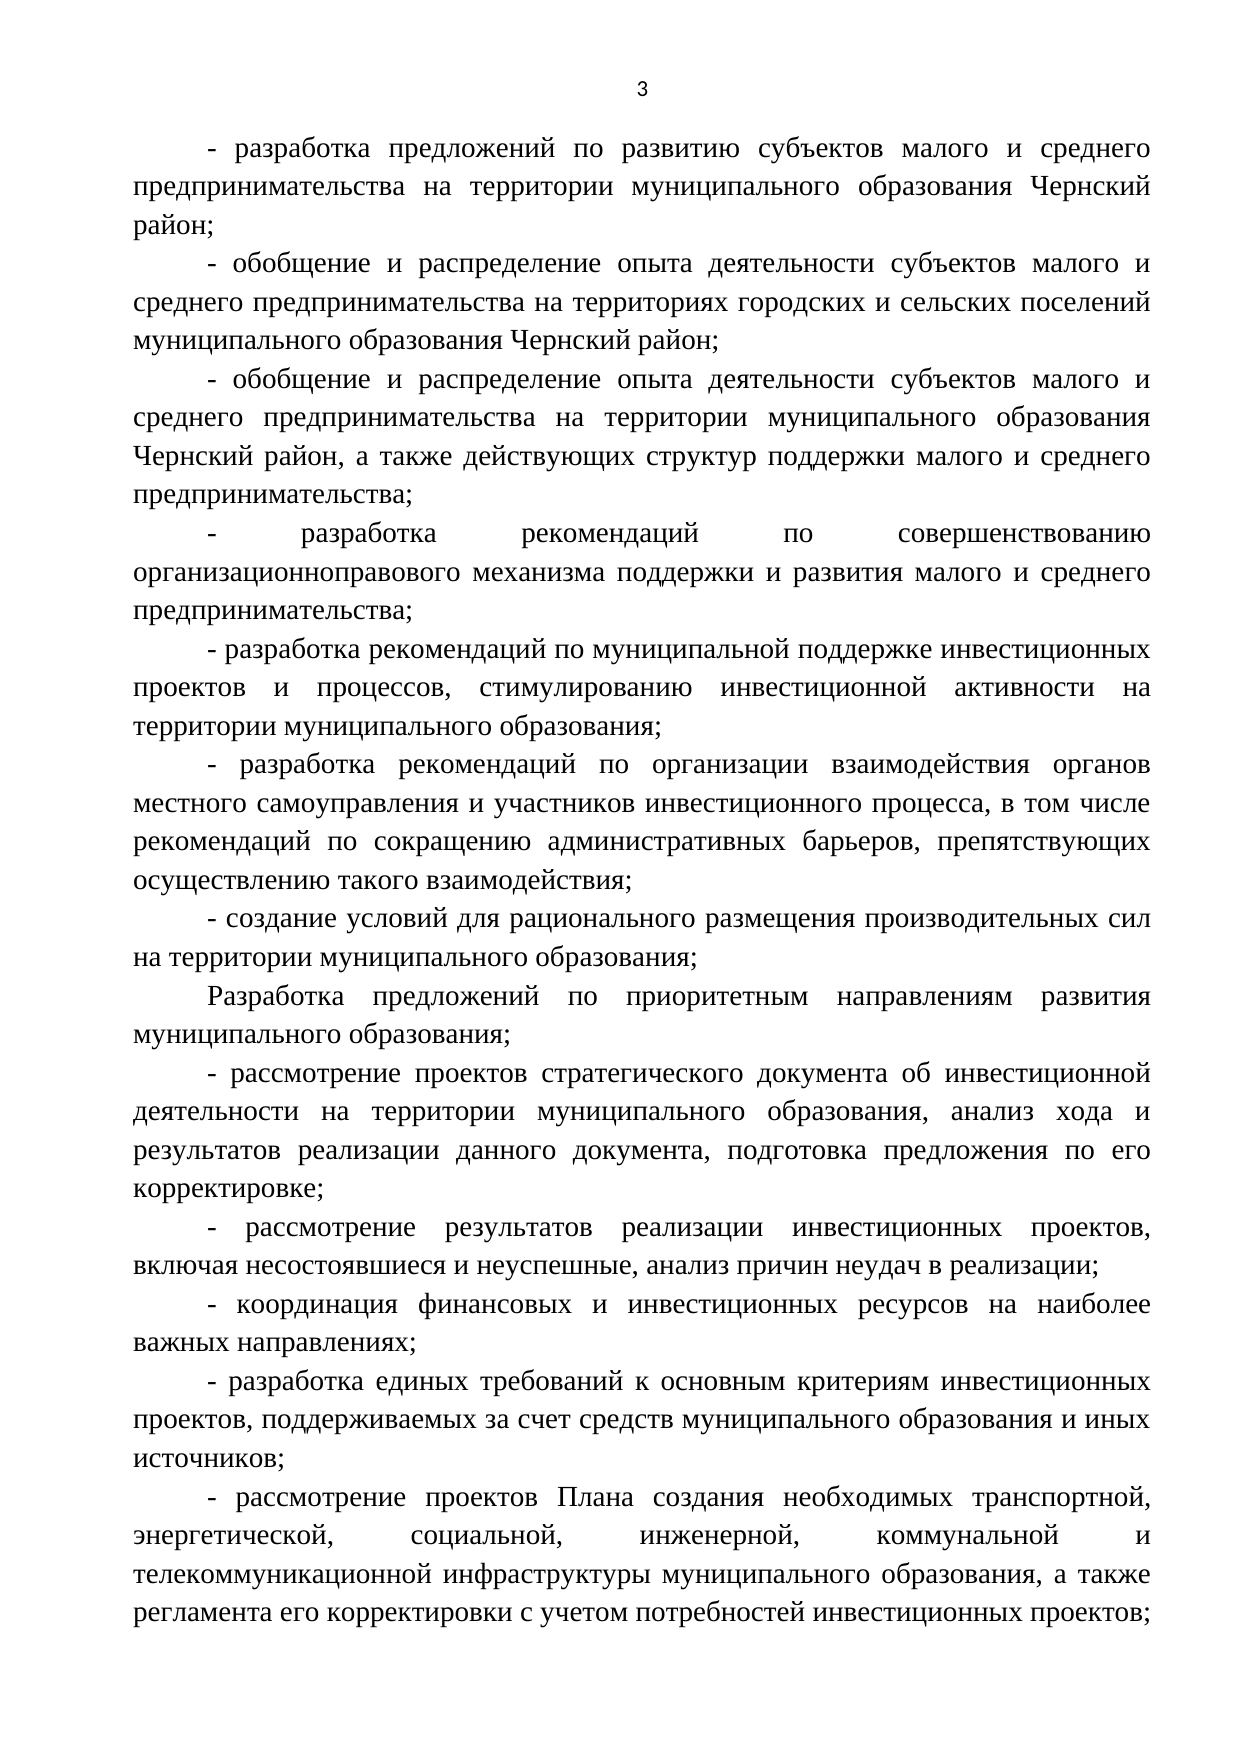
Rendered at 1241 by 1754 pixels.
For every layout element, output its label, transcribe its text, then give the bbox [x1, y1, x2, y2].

list - разработка единых требований к основным критериям инвестиционных проектов, поддерживаемых за счет средств муниципального образования и иных источников; [133, 1363, 1152, 1474]
list - разработка рекомендаций по организации взаимодействия органов местного самоуправления и участников инвестиционного процесса, в том числе рекомендаций по сокращению административных барьеров, препятствующих осуществлению такого взаимодействия; [133, 746, 1152, 896]
list - обобщение и распределение опыта деятельности субъектов малого и среднего предпринимательства на территориях городских и сельских поселений муниципального образования Чернский район; [133, 245, 1152, 356]
list - рассмотрение проектов стратегического документа об инвестиционной деятельности на территории муниципального образования, анализ хода и результатов реализации данного документа, подготовка предложения по его корректировке; [133, 1055, 1152, 1204]
list - создание условий для рационального размещения производительных сил на территории муниципального образования; [133, 901, 1152, 973]
list - разработка рекомендаций по муниципальной поддержке инвестиционных проектов и процессов, стимулированию инвестиционной активности на территории муниципального образования; [133, 631, 1152, 741]
list - разработка рекомендаций по совершенствованию организационноправового механизма поддержки и развития малого и среднего предпринимательства; [133, 515, 1152, 626]
list - рассмотрение результатов реализации инвестиционных проектов, включая несостоявшиеся и неуспешные, анализ причин неудач в реализации; [133, 1209, 1152, 1281]
list Разработка предложений по приоритетным направлениям развития муниципального образования; [133, 978, 1152, 1050]
list - координация финансовых и инвестиционных ресурсов на наиболее важных направлениях; [133, 1286, 1152, 1358]
list - обобщение и распределение опыта деятельности субъектов малого и среднего предпринимательства на территории муниципального образования Чернский район, а также действующих структур поддержки малого и среднего предпринимательства; [133, 361, 1152, 510]
list - разработка предложений по развитию субъектов малого и среднего предпринимательства на территории муниципального образования Чернский район; [133, 130, 1152, 240]
list - рассмотрение проектов Плана создания необходимых транспортной, энергетической, социальной, инженерной, коммунальной и телекоммуникационной инфраструктуры муниципального образования, а также регламента его корректировки с учетом потребностей инвестиционных проектов; [133, 1479, 1152, 1628]
